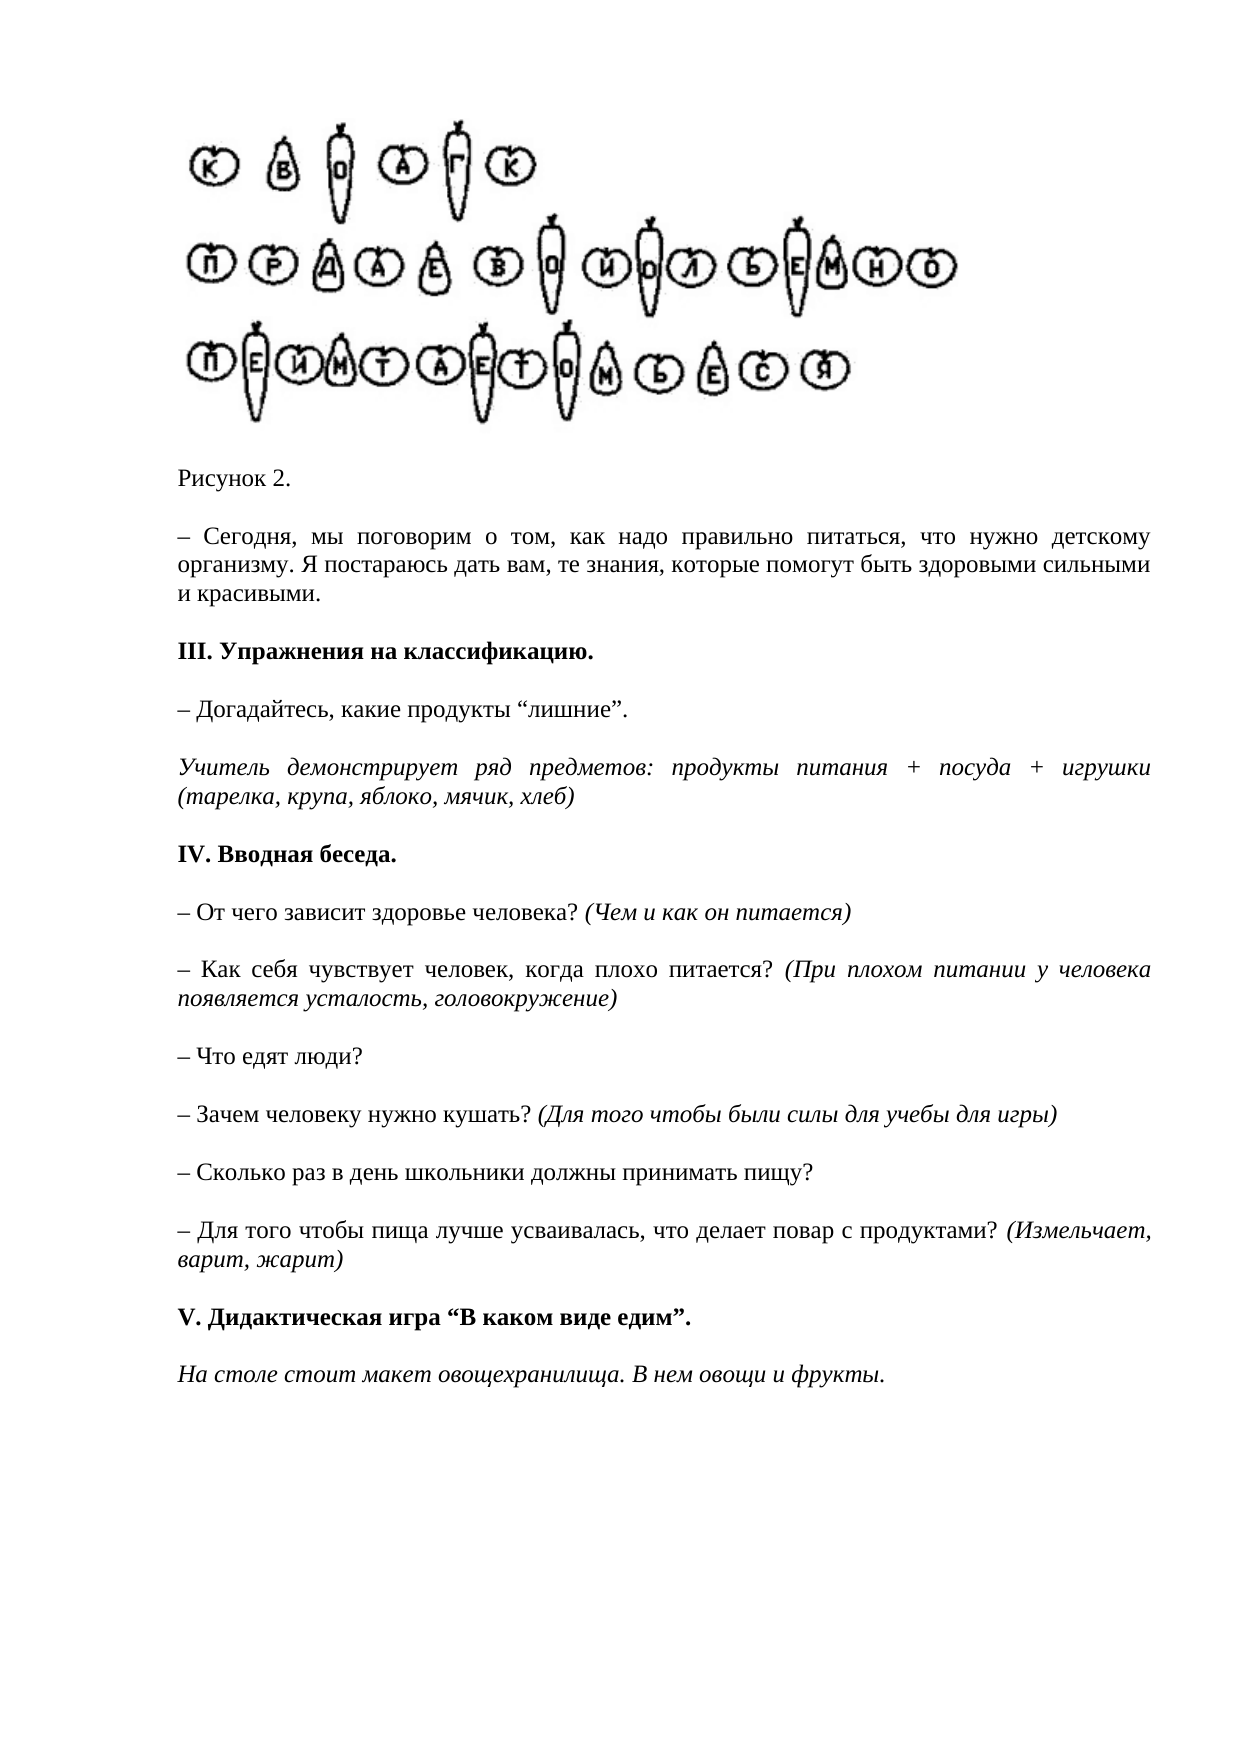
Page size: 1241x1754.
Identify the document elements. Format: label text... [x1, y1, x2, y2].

text V. Дидактическая игра “В каком виде едим”. [177, 1302, 1152, 1330]
text – Для того чтобы пища лучше усваивалась, что делает повар с продуктами? (Измельчает, варит, жарит) [177, 1215, 1152, 1272]
text – Зачем человеку нужно кушать? (Для того чтобы были силы для учебы для игры) [177, 1099, 1152, 1128]
text – Сегодня, мы поговорим о том, как надо правильно питаться, что нужно детскому организму. Я постараюсь дать вам, те знания, которые помогут быть здоровыми сильными и красивыми. [177, 521, 1152, 607]
text Учитель демонстрирует ряд предметов: продукты питания + посуда + игрушки (тарелка, крупа, яблоко, мячик, хлеб) [177, 752, 1152, 809]
text – Сколько раз в день школьники должны принимать пищу? [177, 1157, 1152, 1186]
text На столе стоит макет овощехранилища. В нем овощи и фрукты. [177, 1359, 1152, 1388]
text Рисунок 2. [177, 463, 1152, 492]
text – Что едят люди? [177, 1041, 1152, 1070]
text III. Упражнения на классификацию. [177, 636, 1152, 665]
picture [177, 118, 959, 434]
text – Догадайтесь, какие продукты “лишние”. [177, 694, 1152, 723]
text – От чего зависит здоровье человека? (Чем и как он питается) [177, 897, 1152, 925]
text IV. Вводная беседа. [177, 839, 1152, 867]
text – Как себя чувствует человек, когда плохо питается? (При плохом питании у человека появляется усталость, головокружение) [177, 954, 1152, 1012]
